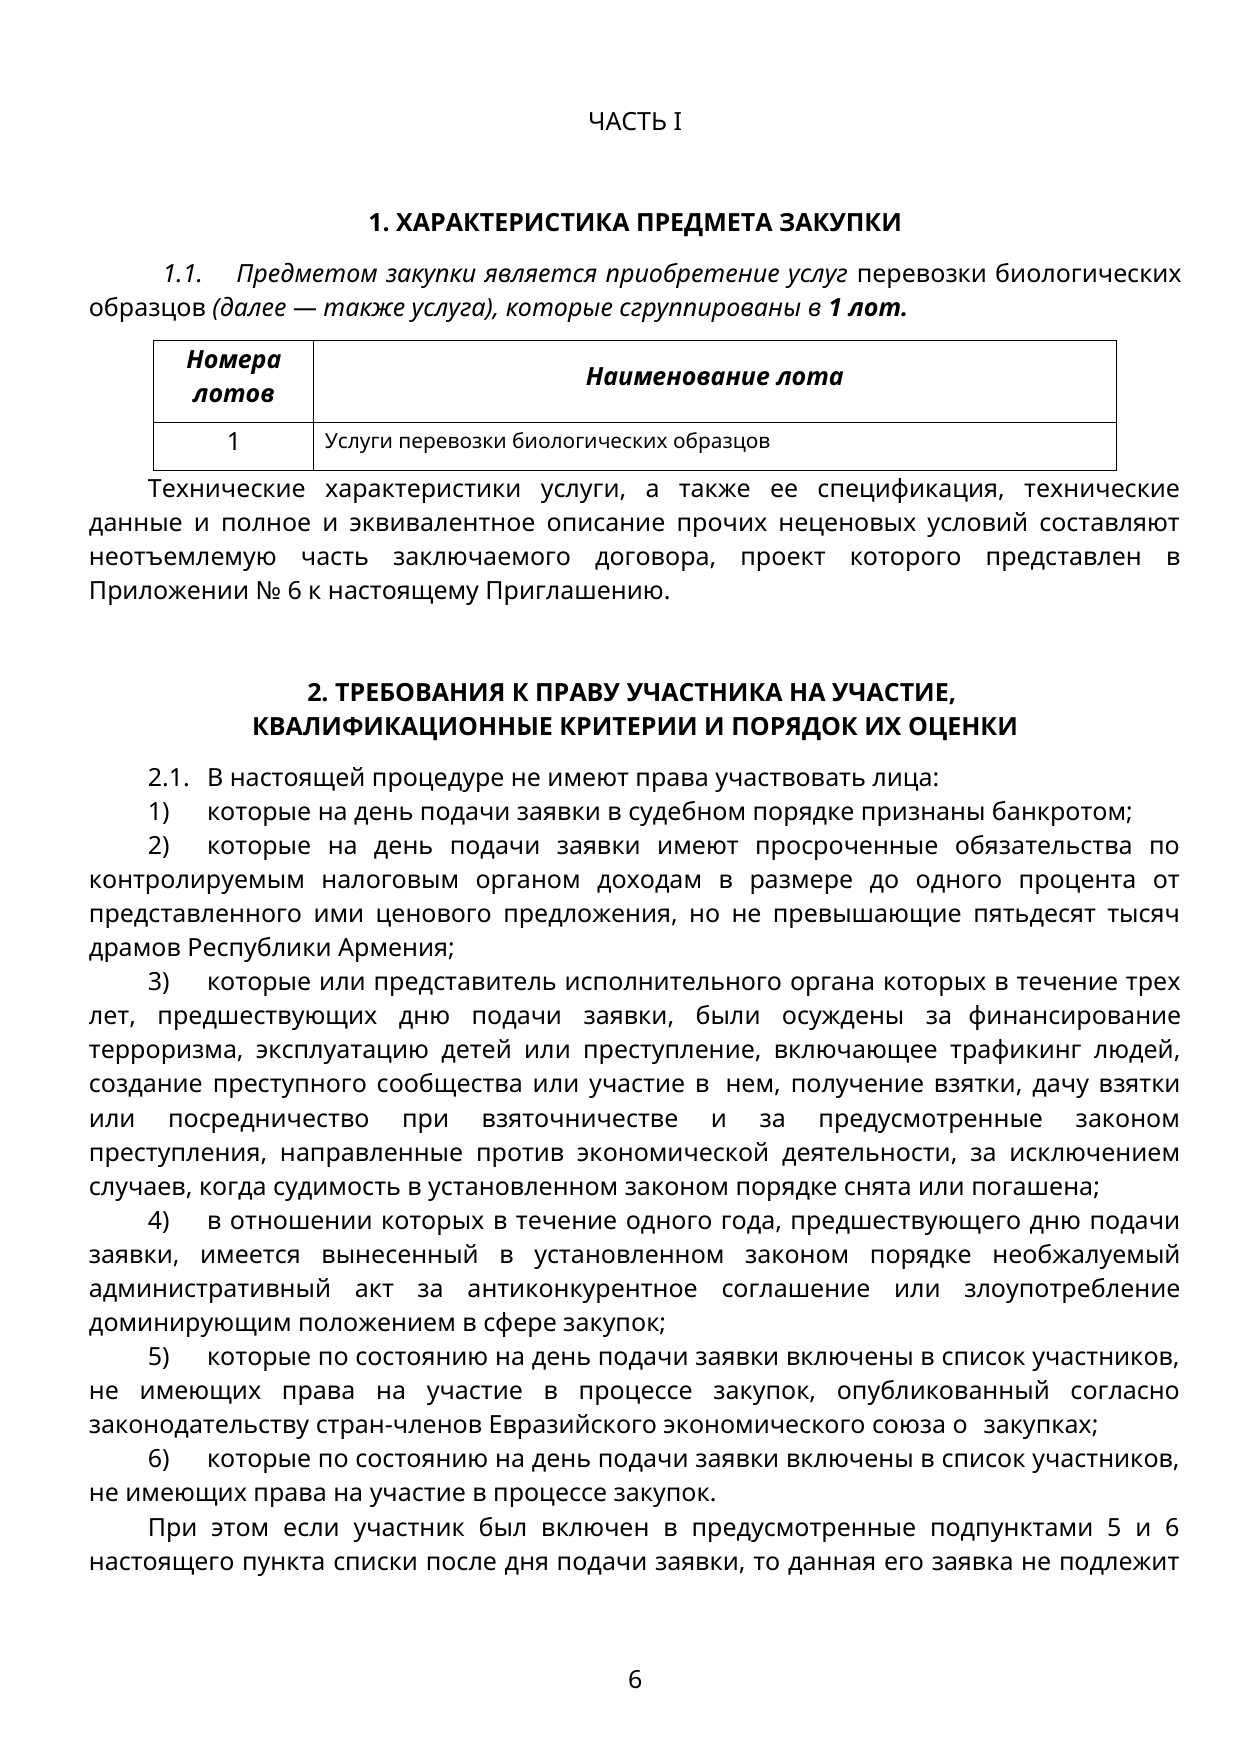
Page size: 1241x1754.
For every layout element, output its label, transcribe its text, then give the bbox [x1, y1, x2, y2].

text 1) которые на день подачи заявки в судебном порядке признаны банкротом; [89, 793, 1181, 827]
table_cell Услуги перевозки биологических образцов [314, 423, 1116, 470]
table_header Номера лотов [154, 341, 313, 422]
table_header Наименование лота [314, 341, 1116, 422]
table_cell 1 [154, 423, 313, 470]
text 1.1. Предметом закупки является приобретение услуг перевозки биологических образцов (далее — также услуга), которые сгруппированы в 1 лот. [89, 256, 1182, 324]
text 2. ТРЕБОВАНИЯ К ПРАВУ УЧАСТНИКА НА УЧАСТИЕ, КВАЛИФИКАЦИОННЫЕ КРИТЕРИИ И ПОРЯДОК ИХ ОЦЕНКИ [89, 674, 1181, 742]
text 4) в отношении которых в течение одного года, предшествующего дню подачи заявки, имеется вынесенный в установленном законом порядке необжалуемый административный акт за антиконкурентное соглашение или злоупотребление доминирующим положением в сфере закупок; [89, 1202, 1181, 1339]
text 2) которые на день подачи заявки имеют просроченные обязательства по контролируемым налоговым органом доходам в размере до одного процента от представленного ими ценового предложения, но не превышающие пятьдесят тысяч драмов Республики Армения; [89, 827, 1181, 963]
text 5) которые по состоянию на день подачи заявки включены в список участников, не имеющих права на участие в процессе закупок, опубликованный согласно законодательству стран-членов Евразийского экономического союза о закупках; [89, 1339, 1181, 1441]
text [89, 1509, 1181, 1577]
text 1. ХАРАКТЕРИСТИКА ПРЕДМЕТА ЗАКУПКИ [89, 205, 1181, 239]
text 6) которые по состоянию на день подачи заявки включены в список участников, не имеющих права на участие в процессе закупок. [89, 1441, 1181, 1509]
text ЧАСТЬ I [89, 103, 1181, 137]
text 2.1. В настоящей процедуре не имеют права участвовать лица: [89, 759, 1181, 793]
text 3) которые или представитель исполнительного органа которых в течение трех лет, предшествующих дню подачи заявки, были осуждены за финансирование терроризма, эксплуатацию детей или преступление, включающее трафикинг людей, создание преступного сообщества или участие в нем, получение взятки, дачу взятки или посредничество при взяточничестве и за предусмотренные законом преступления, направленные против экономической деятельности, за исключением случаев, когда судимость в установленном законом порядке снята или погашена; [89, 963, 1181, 1202]
text Технические характеристики услуги, а также ее спецификация, технические данные и полное и эквивалентное описание прочих неценовых условий составляют неотъемлемую часть заключаемого договора, проект которого представлен в Приложении № 6 к настоящему Приглашению. [89, 471, 1181, 607]
